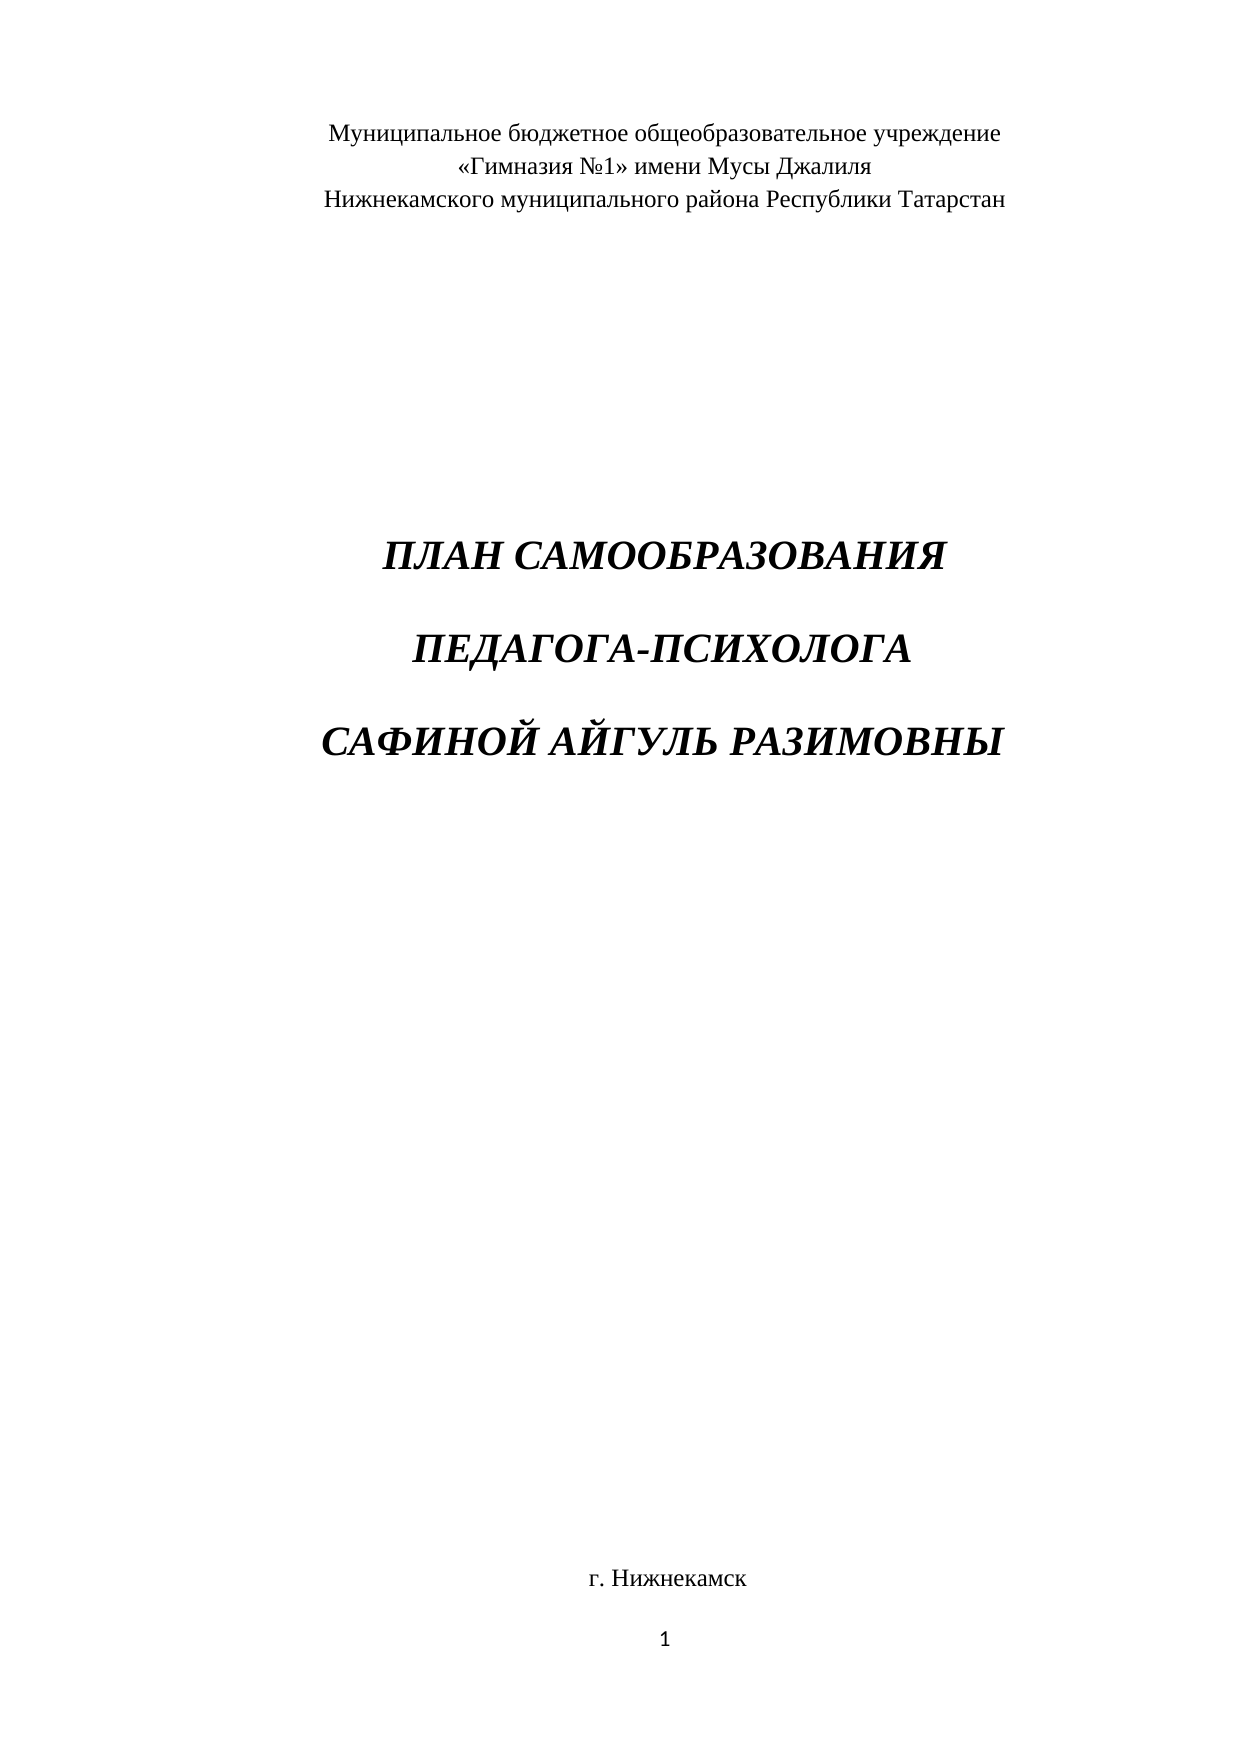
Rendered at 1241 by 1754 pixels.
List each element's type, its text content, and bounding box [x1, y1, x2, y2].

text «Гимназия №1» имени Мусы Джалиля [177, 151, 1152, 180]
text САФИНОЙ АЙГУЛЬ РАЗИМОВНЫ [177, 716, 1152, 764]
text ПЕДАГОГА-ПСИХОЛОГА [177, 623, 1152, 671]
text Нижнекамского муниципального района Республики Татарстан [177, 184, 1152, 213]
text г. Нижнекамск [177, 1563, 1152, 1591]
text Муниципальное бюджетное общеобразовательное учреждение [177, 118, 1152, 147]
text ПЛАН САМООБРАЗОВАНИЯ [177, 531, 1152, 578]
